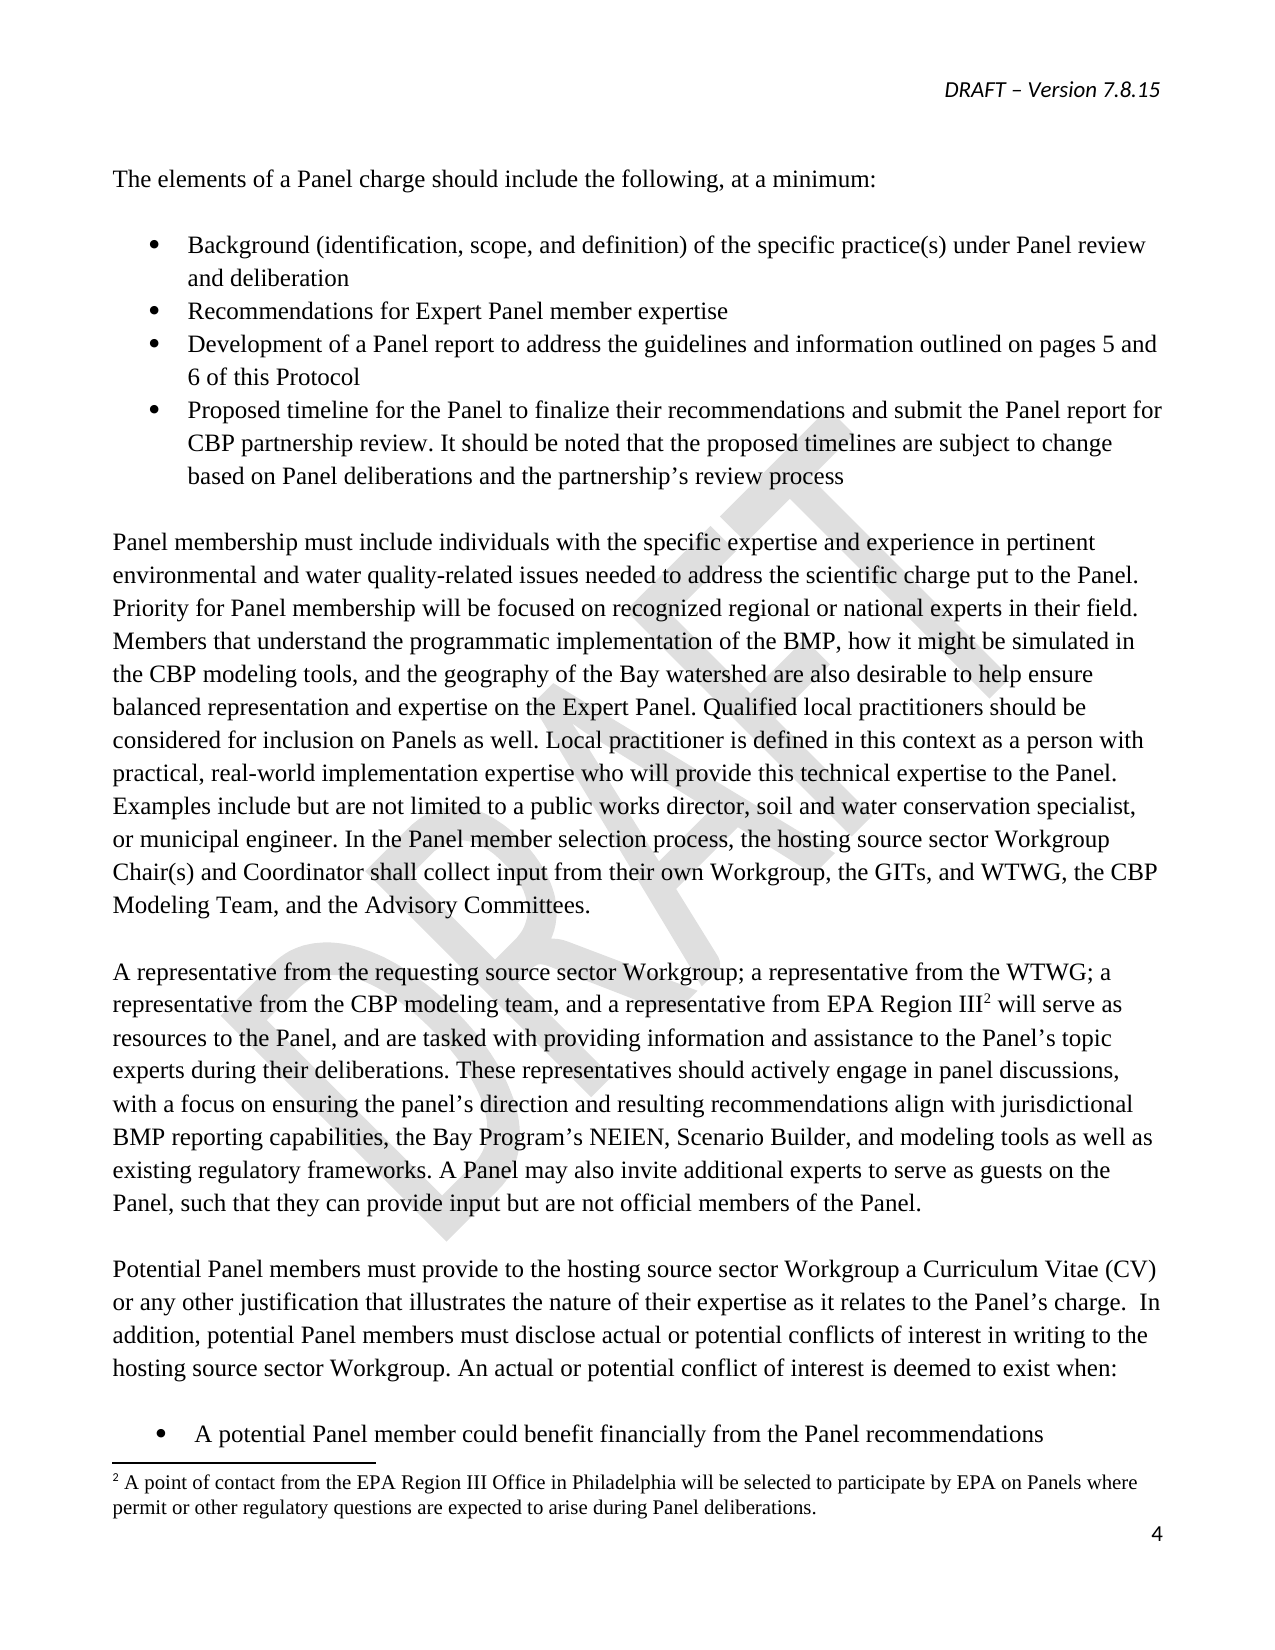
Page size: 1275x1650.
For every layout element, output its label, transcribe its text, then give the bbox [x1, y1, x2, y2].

text The elements of a Panel charge should include the following, at a minimum: [112, 164, 1162, 193]
list Recommendations for Expert Panel member expertise [150, 296, 1162, 325]
list Background (identification, scope, and definition) of the specific practice(s) under Panel review and deliberation [150, 230, 1162, 292]
list A potential Panel member could benefit financially from the Panel recommendations [157, 1419, 1162, 1448]
list Development of a Panel report to address the guidelines and information outlined on pages 5 and 6 of this Protocol [150, 329, 1162, 391]
text Potential Panel members must provide to the hosting source sector Workgroup a Curriculum Vitae (CV) or any other justification that illustrates the nature of their expertise as it relates to the Panel’s charge. In addition, potential Panel members must disclose actual or potential conflicts of interest in writing to the hosting source sector Workgroup. An actual or potential conflict of interest is deemed to exist when: [112, 1254, 1162, 1382]
text A representative from the requesting source sector Workgroup; a representative from the WTWG; a representative from the CBP modeling team, and a representative from EPA Region III will serve as resources to the Panel, and are tasked with providing information and assistance to the Panel’s topic experts during their deliberations. These representatives should actively engage in panel discussions, with a focus on ensuring the panel’s direction and resulting recommendations align with jurisdictional BMP reporting capabilities, the Bay Program’s NEIEN, Scenario Builder, and modeling tools as well as existing regulatory frameworks. A Panel may also invite additional experts to serve as guests on the Panel, such that they can provide input but are not official members of the Panel. [112, 957, 1162, 1216]
list Proposed timeline for the Panel to finalize their recommendations and submit the Panel report for CBP partnership review. It should be noted that the proposed timelines are subject to change based on Panel deliberations and the partnership’s review process [150, 395, 1162, 490]
text Panel membership must include individuals with the specific expertise and experience in pertinent environmental and water quality-related issues needed to address the scientific charge put to the Panel. Priority for Panel membership will be focused on recognized regional or national experts in their field. Members that understand the programmatic implementation of the BMP, how it might be simulated in the CBP modeling tools, and the geography of the Bay watershed are also desirable to help ensure balanced representation and expertise on the Expert Panel. Qualified local practitioners should be considered for inclusion on Panels as well. Local practitioner is defined in this context as a person with practical, real-world implementation expertise who will provide this technical expertise to the Panel. Examples include but are not limited to a public works director, soil and water conservation specialist, or municipal engineer. In the Panel member selection process, the hosting source sector Workgroup Chair(s) and Coordinator shall collect input from their own Workgroup, the GITs, and WTWG, the CBP Modeling Team, and the Advisory Committees. [112, 527, 1162, 919]
